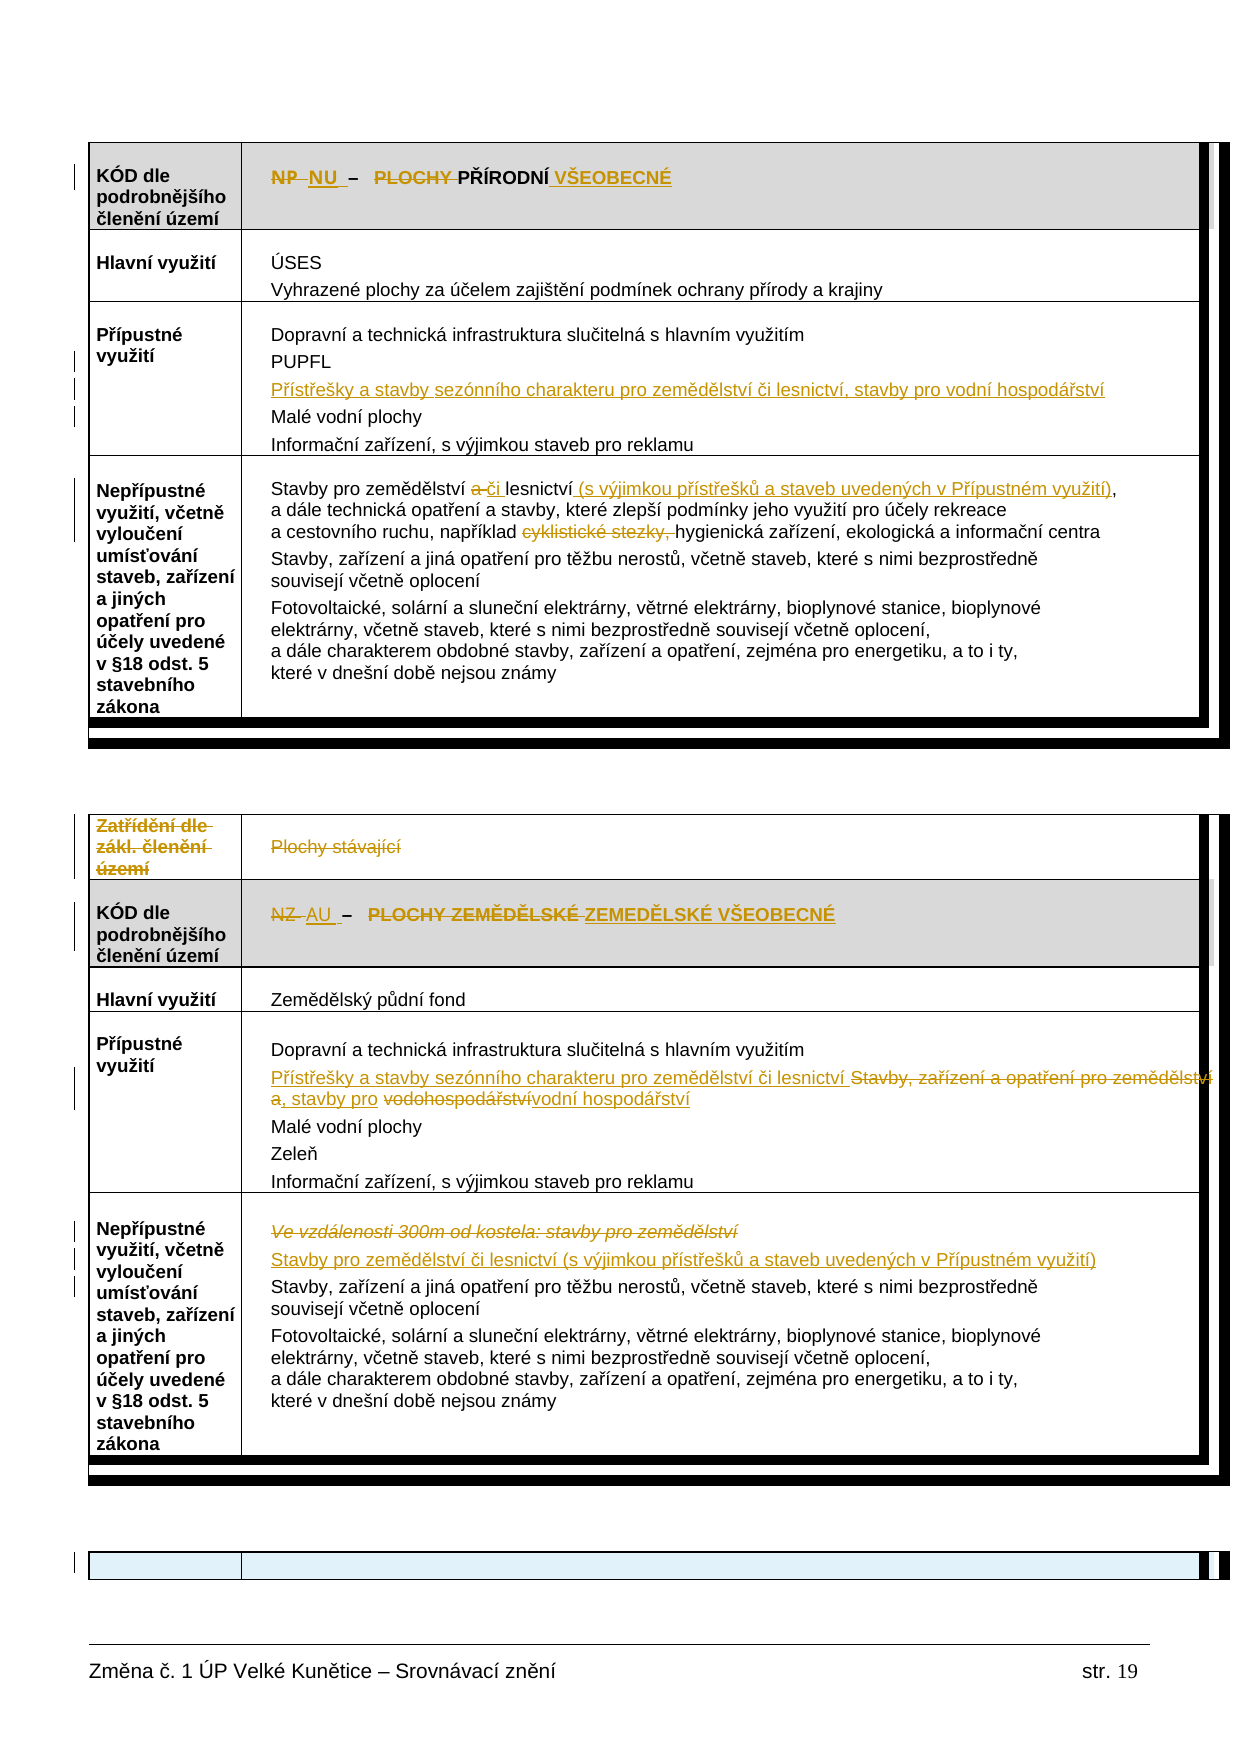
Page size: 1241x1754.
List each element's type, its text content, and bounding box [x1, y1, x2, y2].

table_cell Nepřípustné využití, včetně vyloučení umísťování staveb, zařízení a jiných opatření pro účely uvedené v §18 odst. 5 stavebního zákona [90, 456, 241, 717]
table_cell Stavby pro zemědělství lesnictví, a dále technická opatření a stavby, které zlepší podmínky jeho využití pro účely rekreace a cestovního ruchu, například hygienická zařízení, ekologická a informační centra Stavby, zařízení a jiná opatření pro těžbu nerostů, včetně staveb, které s nimi bezprostředně souvisejí včetně oplocení Fotovoltaické, solární a sluneční elektrárny, větrné elektrárny, bioplynové stanice, bioplynové elektrárny, včetně staveb, které s nimi bezprostředně souvisejí včetně oplocení, a dále charakterem obdobné stavby, zařízení a opatření, zejména pro energetiku, a to i ty, které v dnešní době nejsou známy [242, 456, 1199, 717]
table_cell Hlavní využití [90, 230, 241, 301]
table_cell Dopravní a technická infrastruktura slučitelná s hlavním využitím PUPFL Malé vodní plochy Informační zařízení, s výjimkou staveb pro reklamu [242, 302, 1199, 455]
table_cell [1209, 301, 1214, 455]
table_header [1209, 815, 1214, 879]
table_cell KÓD dle podrobnějšího členění území [90, 143, 241, 229]
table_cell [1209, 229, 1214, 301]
table_cell ÚSES Vyhrazené plochy za účelem zajištění podmínek ochrany přírody a krajiny [242, 230, 1199, 301]
table_cell – PŘÍRODNÍ [242, 143, 1199, 229]
table_cell Hlavní využití [90, 968, 241, 1011]
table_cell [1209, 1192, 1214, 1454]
table_cell Dopravní a technická infrastruktura slučitelná s hlavním využitím Malé vodní plochy Zeleň Informační zařízení, s výjimkou staveb pro reklamu [242, 1012, 1199, 1192]
table_cell – [242, 880, 1199, 966]
table_cell Přípustné využití [90, 1012, 241, 1192]
table_cell Nepřípustné využití, včetně vyloučení umísťování staveb, zařízení a jiných opatření pro účely uvedené v §18 odst. 5 stavebního zákona [90, 1193, 241, 1454]
table_cell KÓD dle podrobnějšího členění území [90, 880, 241, 966]
table_cell Zemědělský půdní fond [242, 968, 1199, 1011]
table_header [90, 815, 241, 879]
table_header [242, 815, 1199, 879]
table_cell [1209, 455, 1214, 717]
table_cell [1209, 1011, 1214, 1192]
table_cell Přípustné využití [90, 302, 241, 455]
table_cell Stavby, zařízení a jiná opatření pro těžbu nerostů, včetně staveb, které s nimi bezprostředně souvisejí včetně oplocení Fotovoltaické, solární a sluneční elektrárny, větrné elektrárny, bioplynové stanice, bioplynové elektrárny, včetně staveb, které s nimi bezprostředně souvisejí včetně oplocení, a dále charakterem obdobné stavby, zařízení a opatření, zejména pro energetiku, a to i ty, které v dnešní době nejsou známy [242, 1193, 1199, 1454]
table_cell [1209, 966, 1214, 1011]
